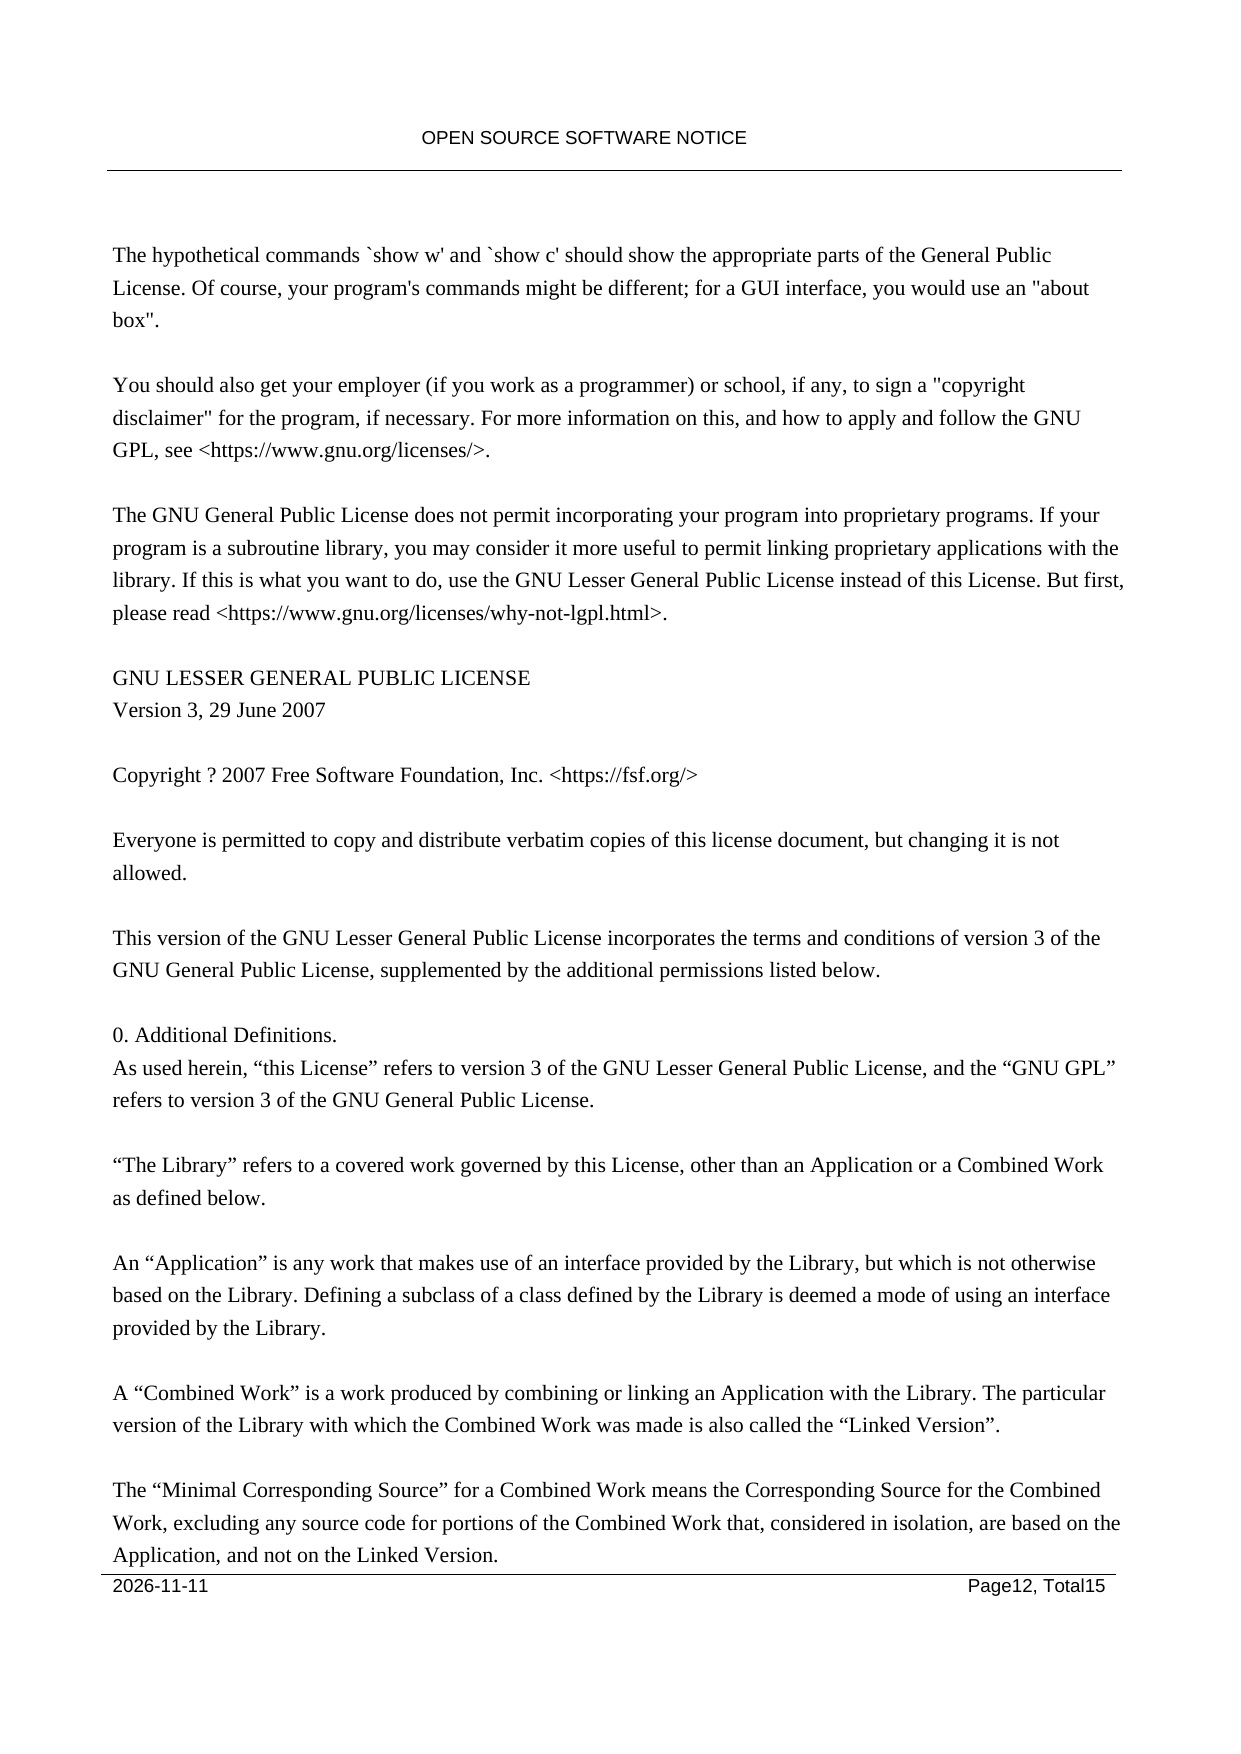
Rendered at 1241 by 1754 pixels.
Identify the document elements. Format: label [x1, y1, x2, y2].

text [112, 206, 1128, 1571]
